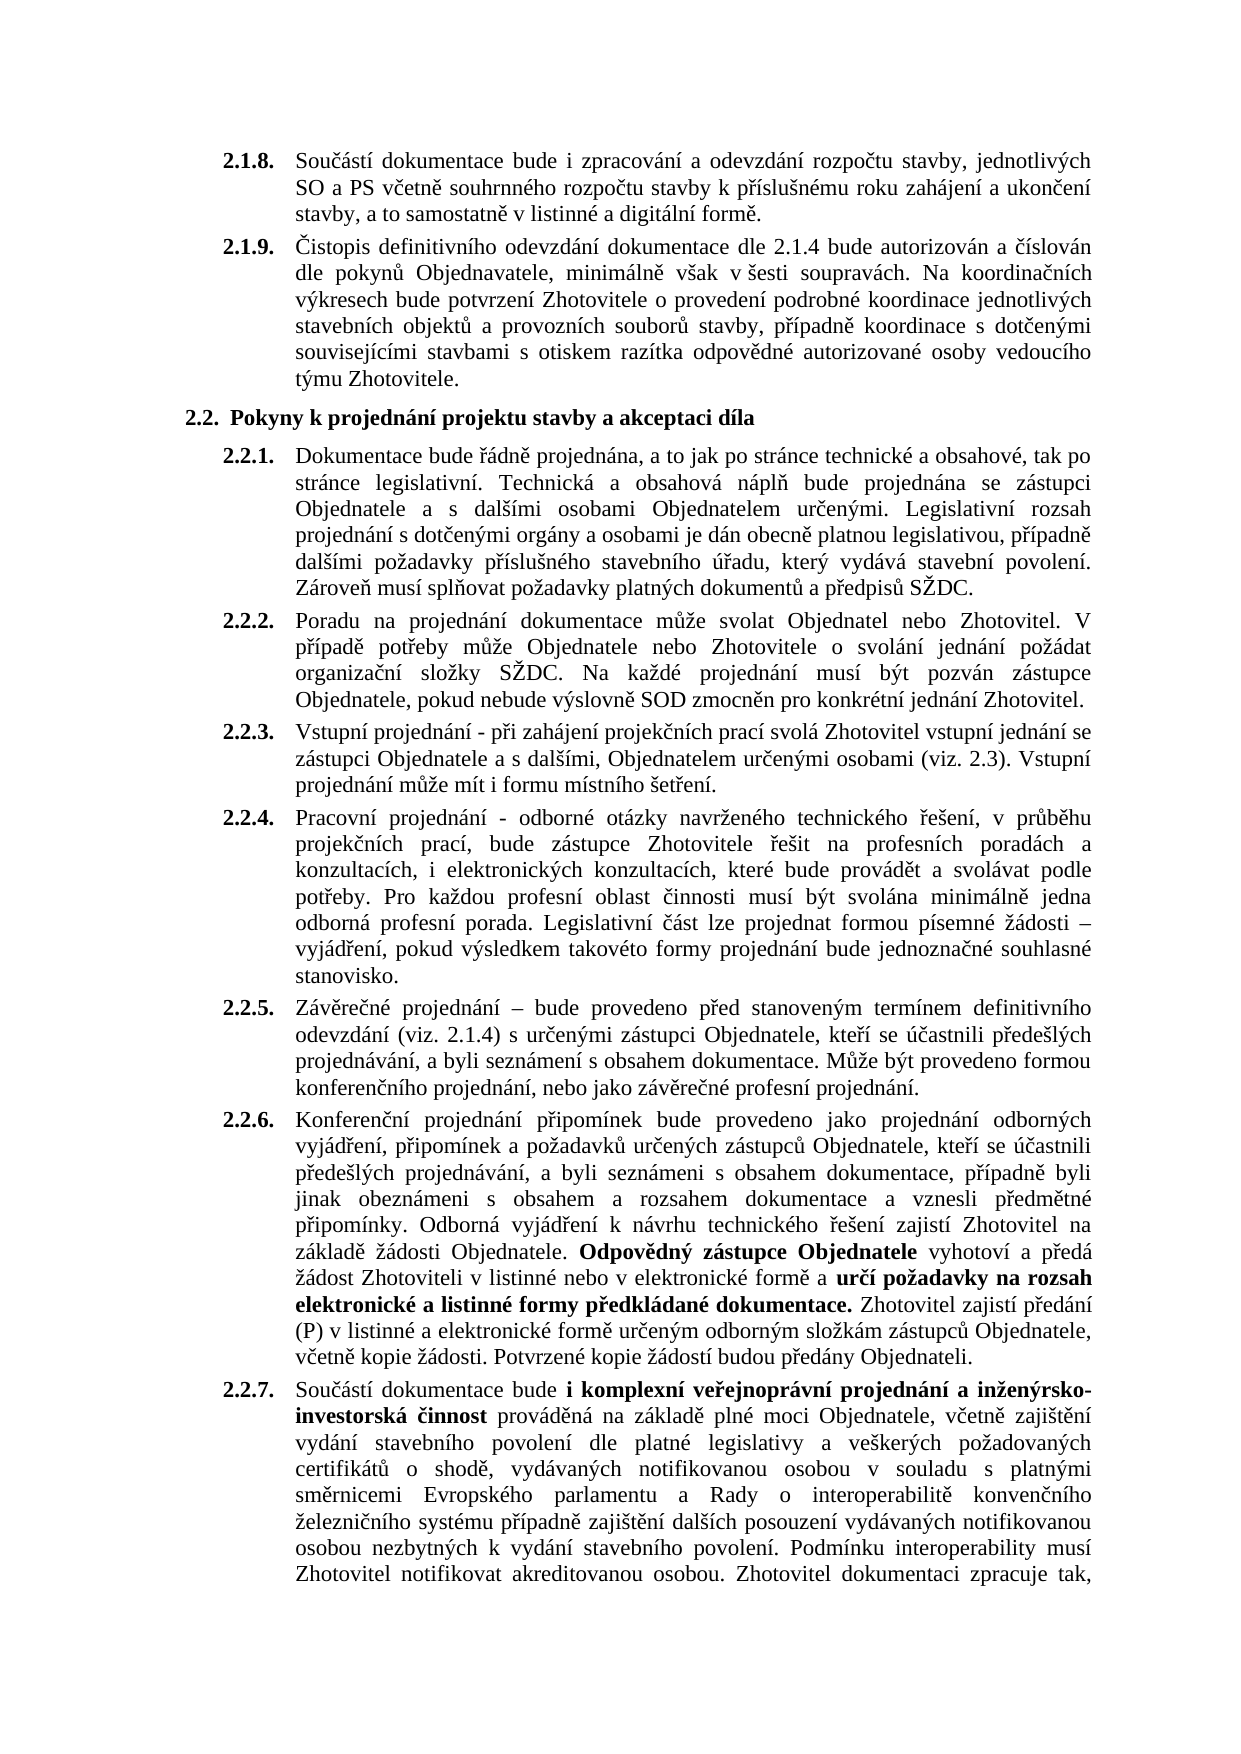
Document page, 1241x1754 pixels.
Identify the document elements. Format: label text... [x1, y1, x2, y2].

list Poradu na projednání dokumentace může svolat Objednatel nebo Zhotovitel. V případě potřeby může Objednatele nebo Zhotovitele o svolání jednání požádat organizační složky SŽDC. Na každé projednání musí být pozván zástupce Objednatele, pokud nebude výslovně SOD zmocněn pro konkrétní jednání Zhotovitel. [223, 607, 1093, 712]
list Součástí dokumentace bude i zpracování a odevzdání rozpočtu stavby, jednotlivých SO a PS včetně souhrnného rozpočtu stavby k příslušnému roku zahájení a ukončení stavby, a to samostatně v listinné a digitální formě. [223, 148, 1093, 227]
list Dokumentace bude řádně projednána, a to jak po stránce technické a obsahové, tak po stránce legislativní. Technická a obsahová náplň bude projednána se zástupci Objednatele a s dalšími osobami Objednatelem určenými. Legislativní rozsah projednání s dotčenými orgány a osobami je dán obecně platnou legislativou, případně dalšími požadavky příslušného stavebního úřadu, který vydává stavební povolení. Zároveň musí splňovat požadavky platných dokumentů a předpisů SŽDC. [223, 442, 1093, 601]
list Závěrečné projednání – bude provedeno před stanoveným termínem definitivního odevzdání (viz. 2.1.4) s určenými zástupci Objednatele, kteří se účastnili předešlých projednávání, a byli seznámení s obsahem dokumentace. Může být provedeno formou konferenčního projednání, nebo jako závěrečné profesní projednání. [223, 994, 1093, 1100]
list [223, 1376, 1093, 1587]
list Vstupní projednání - při zahájení projekčních prací svolá Zhotovitel vstupní jednání se zástupci Objednatele a s dalšími, Objednatelem určenými osobami (viz. 2.3). Vstupní projednání může mít i formu místního šetření. [223, 718, 1093, 797]
list Čistopis definitivního odevzdání dokumentace dle 2.1.4 bude autorizován a číslován dle pokynů Objednavatele, minimálně však v šesti soupravách. Na koordinačních výkresech bude potvrzení Zhotovitele o provedení podrobné koordinace jednotlivých stavebních objektů a provozních souborů stavby, případně koordinace s dotčenými souvisejícími stavbami s otiskem razítka odpovědné autorizované osoby vedoucího týmu Zhotovitele. [223, 233, 1093, 391]
list Pokyny k projednání projektu stavby a akceptaci díla [185, 403, 1093, 430]
list Pracovní projednání - odborné otázky navrženého technického řešení, v průběhu projekčních prací, bude zástupce Zhotovitele řešit na profesních poradách a konzultacích, i elektronických konzultacích, které bude provádět a svolávat podle potřeby. Pro každou profesní oblast činnosti musí být svolána minimálně jedna odborná profesní porada. Legislativní část lze projednat formou písemné žádosti – vyjádření, pokud výsledkem takovéto formy projednání bude jednoznačné souhlasné stanovisko. [223, 804, 1093, 988]
list Konferenční projednání připomínek bude provedeno jako projednání odborných vyjádření, připomínek a požadavků určených zástupců Objednatele, kteří se účastnili předešlých projednávání, a byli seznámeni s obsahem dokumentace, případně byli jinak obeznámeni s obsahem a rozsahem dokumentace a vznesli předmětné připomínky. Odborná vyjádření k návrhu technického řešení zajistí Zhotovitel na základě žádosti Objednatele. Odpovědný zástupce Objednatele vyhotoví a předá žádost Zhotoviteli v listinné nebo v elektronické formě a určí požadavky na rozsah elektronické a listinné formy předkládané dokumentace. Zhotovitel zajistí předání (P) v listinné a elektronické formě určeným odborným složkám zástupců Objednatele, včetně kopie žádosti. Potvrzené kopie žádostí budou předány Objednateli. [223, 1106, 1093, 1370]
